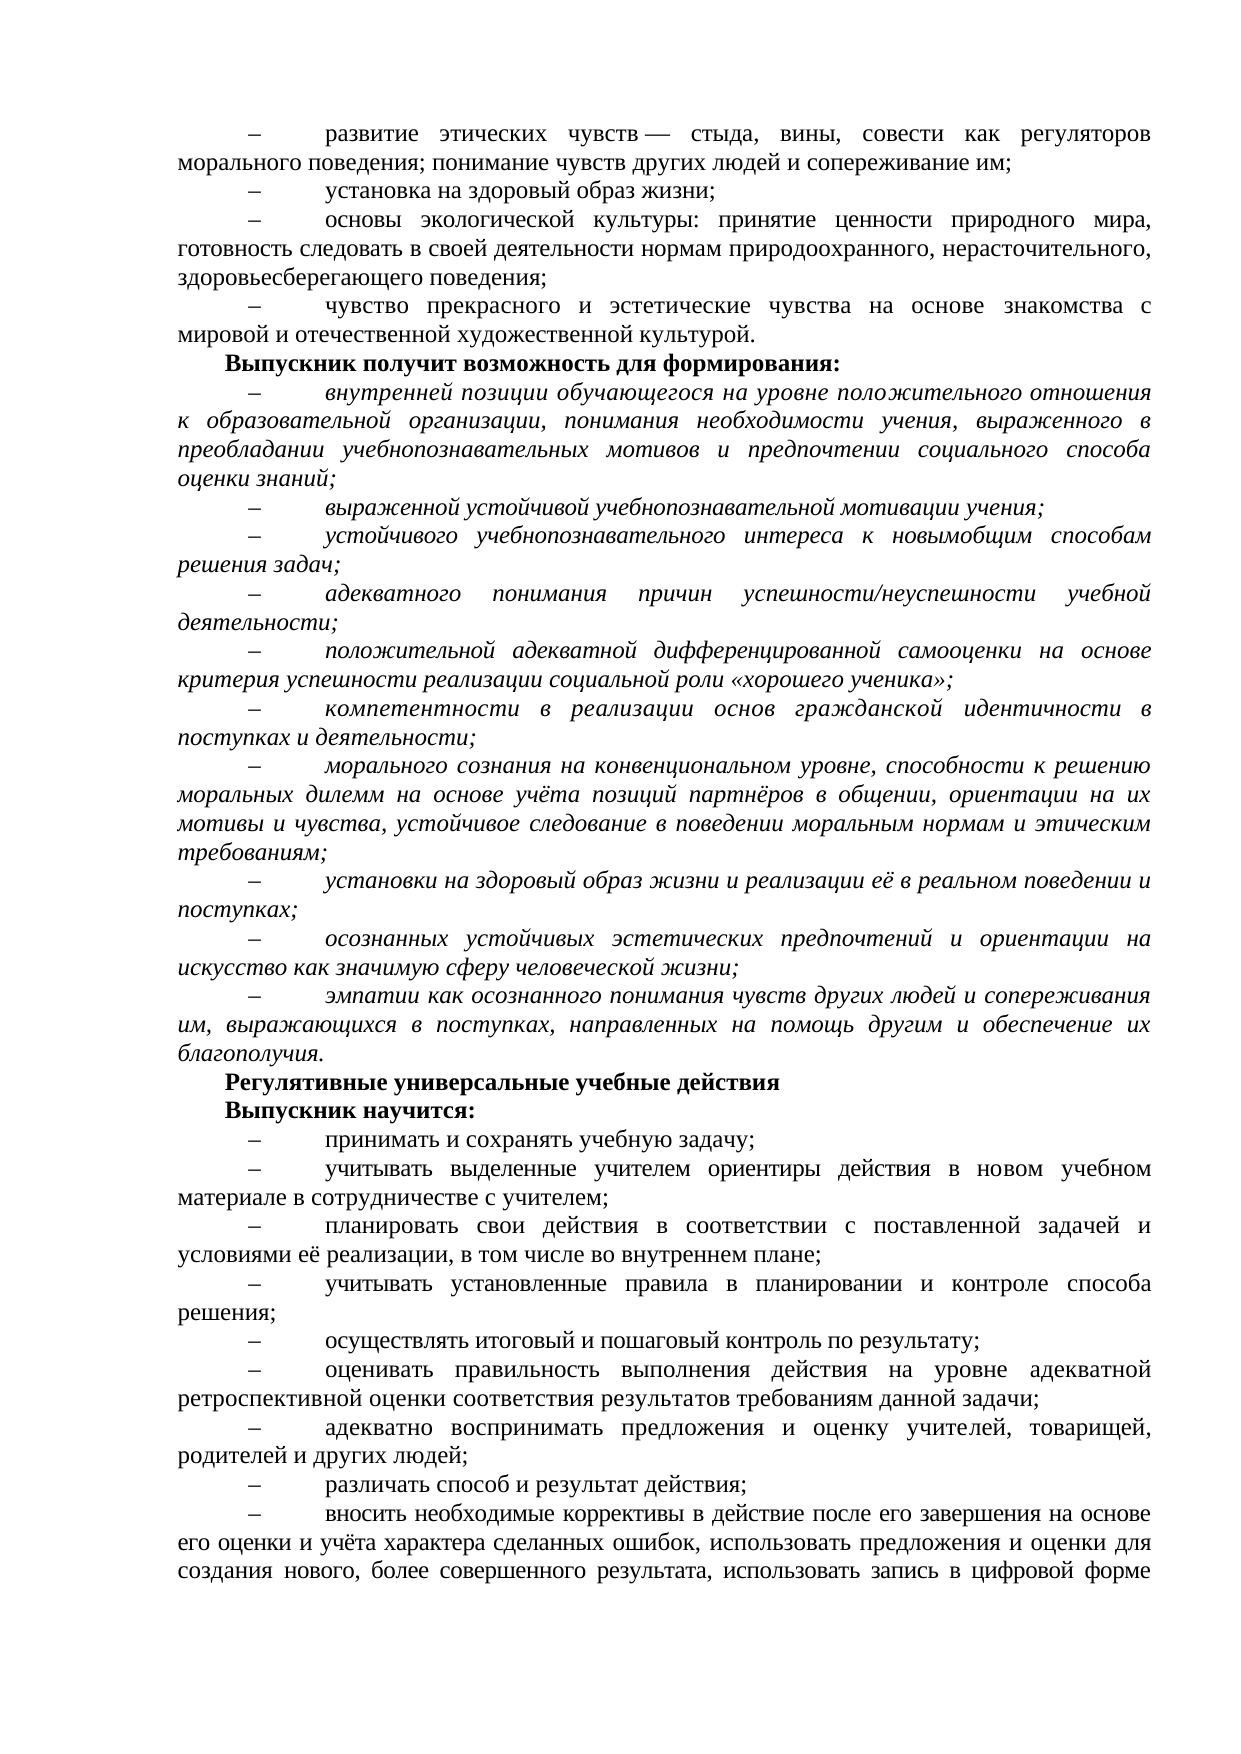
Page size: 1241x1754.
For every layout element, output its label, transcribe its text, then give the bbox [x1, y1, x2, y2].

list учитывать выделенные учителем ориентиры действия в новом учебном материале в сотрудничестве с учителем; [177, 1153, 1152, 1211]
list морального сознания на конвенциональном уровне, способности к решению моральных дилемм на основе учёта позиций партнёров в общении, ориентации на их мотивы и чувства, устойчивое следование в поведении моральным нормам и этическим требованиям; [177, 751, 1152, 866]
list адекватного понимания причин успешности/неуспешности учебной деятельности; [177, 578, 1152, 636]
list установка на здоровый образ жизни; [177, 176, 1152, 204]
list установки на здоровый образ жизни и реализации её в реальном поведении и поступках; [177, 866, 1152, 923]
list эмпатии как осознанного понимания чувств других людей и сопереживания им, выражающихся в поступках, направленных на помощь другим и обеспечение их благополучия. [177, 981, 1152, 1067]
list осознанных устойчивых эстетических предпочтений и ориентации на искусство как значимую сферу человеческой жизни; [177, 923, 1152, 981]
text Регулятивные универсальные учебные действия [177, 1067, 1152, 1096]
list чувство прекрасного и эстетические чувства на основе знакомства с мировой и отечественной художественной культурой. [177, 291, 1152, 348]
list выраженной устойчивой учебно­познавательной мотивации учения; [177, 492, 1152, 521]
text Выпускник научится: [177, 1096, 1152, 1124]
list адекватно воспринимать предложения и оценку учителей, товарищей, родителей и других людей; [177, 1412, 1152, 1469]
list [177, 1498, 1152, 1584]
list различать способ и результат действия; [177, 1469, 1152, 1498]
list компетентности в реализации основ гражданской идентичности в поступках и деятельности; [177, 693, 1152, 751]
list учитывать установленные правила в планировании и контроле способа решения; [177, 1268, 1152, 1326]
list положительной адекватной дифференцированной самооценки на основе критерия успешности реализации социальной роли «хорошего ученика»; [177, 636, 1152, 693]
list внутренней позиции обучающегося на уровне положительного отношения к образовательной организации, понимания необходимости учения, выраженного в преобладании учебно­познавательных мотивов и предпочтении социального способа оценки знаний; [177, 377, 1152, 492]
list оценивать правильность выполнения действия на уровне адекватной ретроспективной оценки соответствия результатов требованиям данной задачи; [177, 1354, 1152, 1412]
list осуществлять итоговый и пошаговый контроль по результату; [177, 1326, 1152, 1354]
list устойчивого учебно­познавательного интереса к новымобщим способам решения задач; [177, 521, 1152, 578]
text Выпускник получит возможность для формирования: [177, 348, 1152, 377]
list планировать свои действия в соответствии с поставленной задачей и условиями её реализации, в том числе во внутреннем плане; [177, 1211, 1152, 1268]
list развитие этических чувств — стыда, вины, совести как регуляторов морального поведения; понимание чувств других людей и сопереживание им; [177, 118, 1152, 176]
list основы экологической культуры: принятие ценности природного мира, готовность следовать в своей деятельности нормам природоохранного, нерасточительного, здоровьесберегающего поведения; [177, 204, 1152, 291]
list принимать и сохранять учебную задачу; [177, 1124, 1152, 1153]
